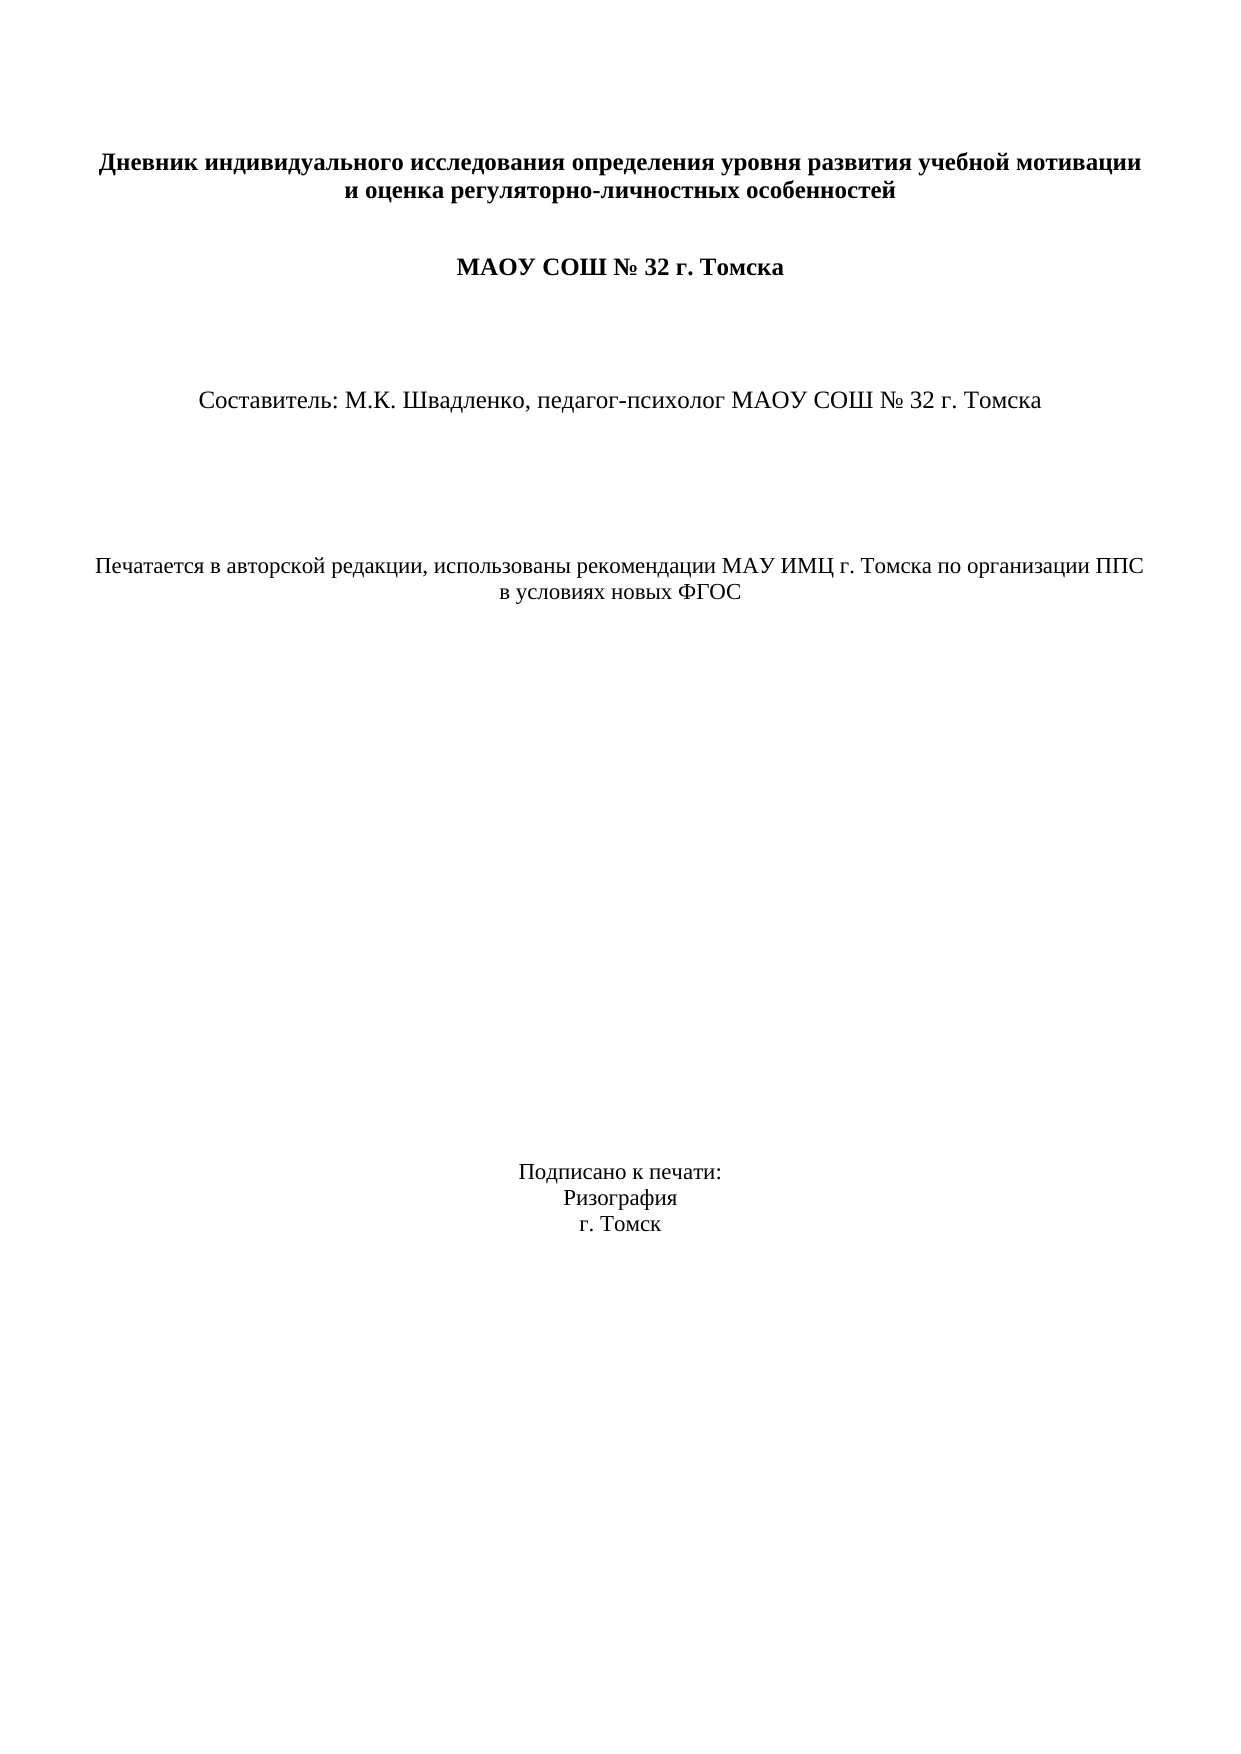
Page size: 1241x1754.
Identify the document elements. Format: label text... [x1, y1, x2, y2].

text Подписано к печати: [89, 1158, 1152, 1184]
text Дневник индивидуального исследования определения уровня развития учебной мотивации и оценка регуляторно-личностных особенностей [89, 147, 1152, 204]
text МАОУ СОШ № 32 г. Томска [89, 252, 1152, 281]
text Составитель: М.К. Швадленко, педагог-психолог МАОУ СОШ № 32 г. Томска [89, 385, 1152, 414]
text г. Томск [89, 1211, 1152, 1237]
text Печатается в авторской редакции, использованы рекомендации МАУ ИМЦ г. Томска по организации ППС в условиях новых ФГОС [89, 552, 1152, 604]
text Ризография [89, 1184, 1152, 1211]
